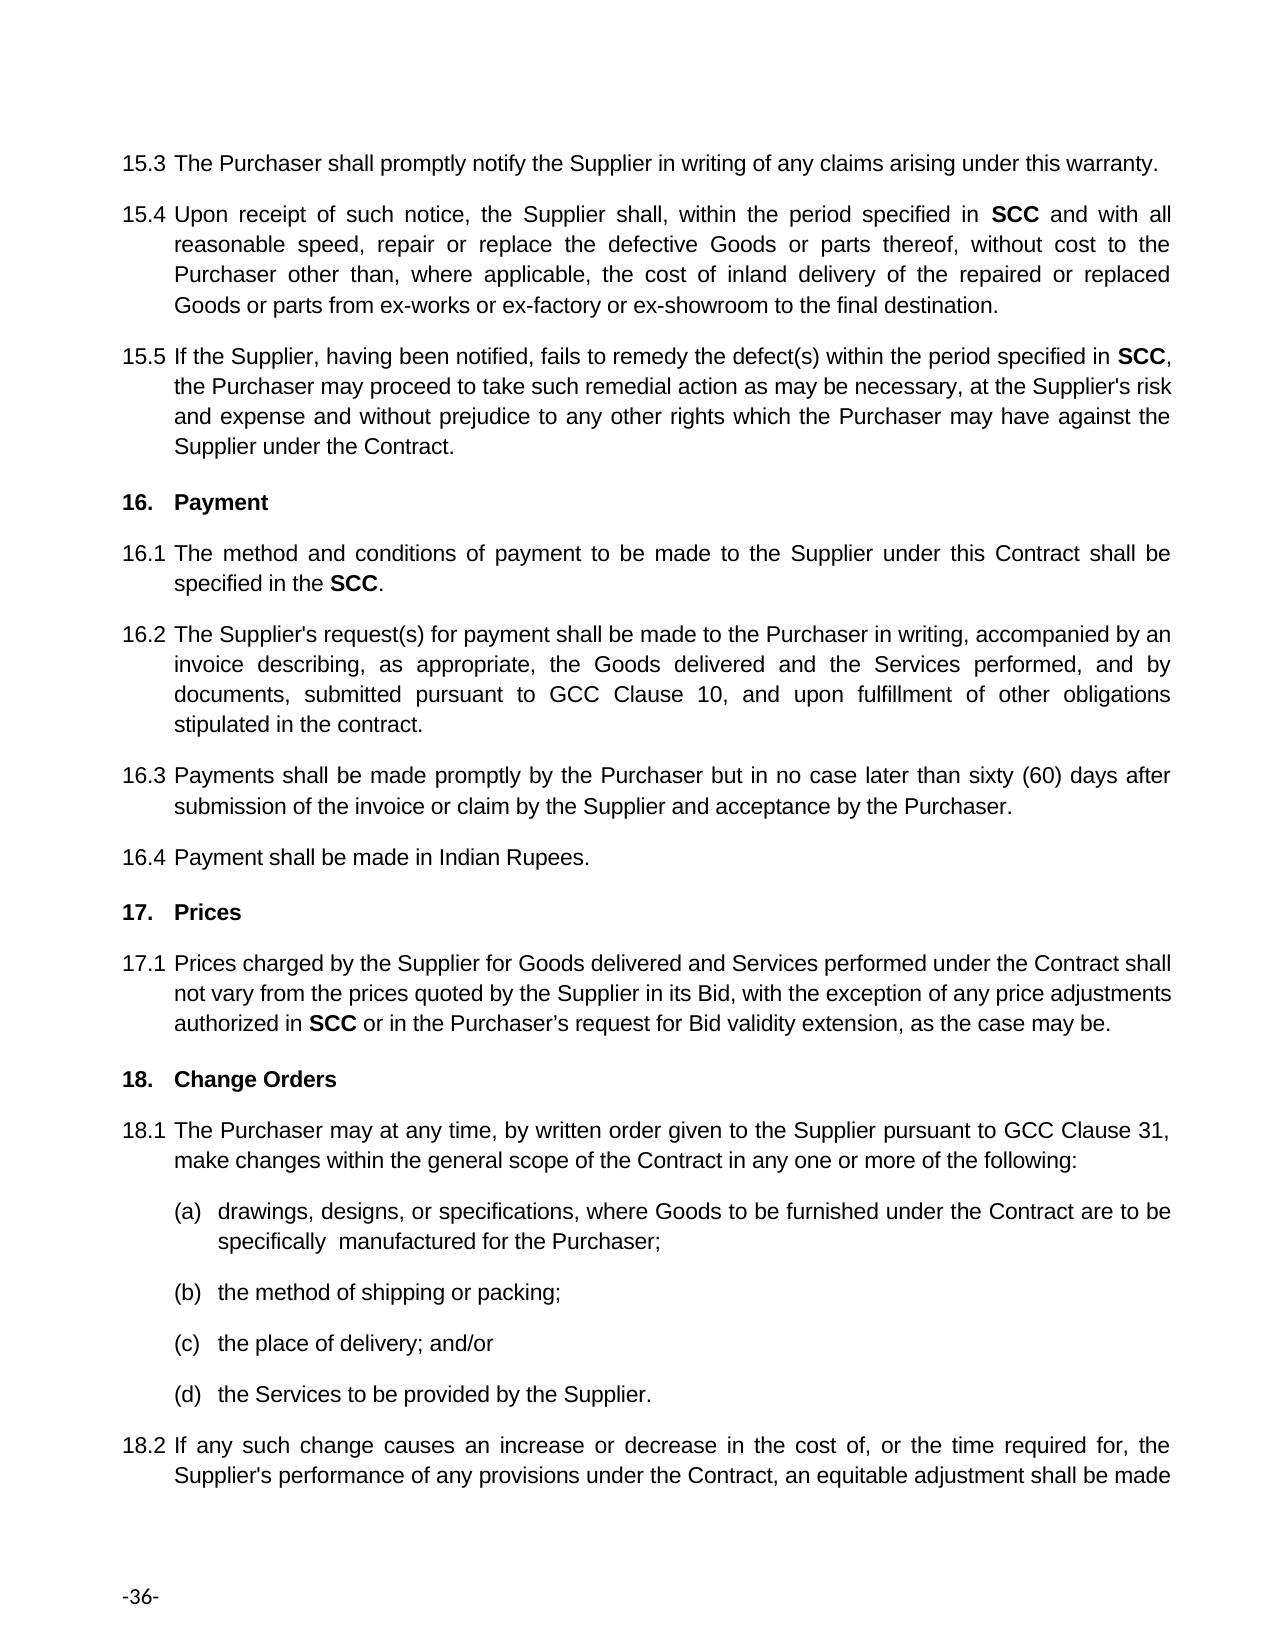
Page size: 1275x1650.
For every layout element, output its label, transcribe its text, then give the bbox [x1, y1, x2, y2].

text (d) the Services to be provided by the Supplier. [122, 1381, 1172, 1408]
text 15.3 The Purchaser shall promptly notify the Supplier in writing of any claims arising under this warranty. [122, 150, 1172, 176]
text 16.2 The Supplier's request(s) for payment shall be made to the Purchaser in writing, accompanied by an invoice describing, as appropriate, the Goods delivered and the Services performed, and by documents, submitted pursuant to GCC Clause 10, and upon fulfillment of other obligations stipulated in the contract. [122, 621, 1172, 738]
text 17. Prices [122, 899, 1172, 925]
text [122, 1432, 1172, 1489]
text 15.5 If the Supplier, having been notified, fails to remedy the defect(s) within the period specified in SCC, the Purchaser may proceed to take such remedial action as may be necessary, at the Supplier's risk and expense and without prejudice to any other rights which the Purchaser may have against the Supplier under the Contract. [122, 343, 1172, 460]
text 16.1 The method and conditions of payment to be made to the Supplier under this Contract shall be specified in the SCC. [122, 539, 1172, 596]
text 15.4 Upon receipt of such notice, the Supplier shall, within the period specified in SCC and with all reasonable speed, repair or replace the defective Goods or parts thereof, without cost to the Purchaser other than, where applicable, the cost of inland delivery of the repaired or replaced Goods or parts from ex-works or ex-factory or ex-showroom to the final destination. [122, 201, 1172, 318]
text 18. Change Orders [122, 1066, 1172, 1092]
text (a) drawings, designs, or specifications, where Goods to be furnished under the Contract are to be specifically manufactured for the Purchaser; [122, 1198, 1172, 1254]
text 18.1 The Purchaser may at any time, by written order given to the Supplier pursuant to GCC Clause 31, make changes within the general scope of the Contract in any one or more of the following: [122, 1117, 1172, 1173]
text 16.3 Payments shall be made promptly by the Purchaser but in no case later than sixty (60) days after submission of the invoice or claim by the Supplier and acceptance by the Purchaser. [122, 762, 1172, 819]
text (c) the place of delivery; and/or [122, 1330, 1172, 1357]
text (b) the method of shipping or packing; [122, 1279, 1172, 1306]
text 16.4 Payment shall be made in Indian Rupees. [122, 844, 1172, 870]
text 16. Payment [122, 488, 1172, 515]
text 17.1 Prices charged by the Supplier for Goods delivered and Services performed under the Contract shall not vary from the prices quoted by the Supplier in its Bid, with the exception of any price adjustments authorized in SCC or in the Purchaser’s request for Bid validity extension, as the case may be. [122, 950, 1172, 1037]
